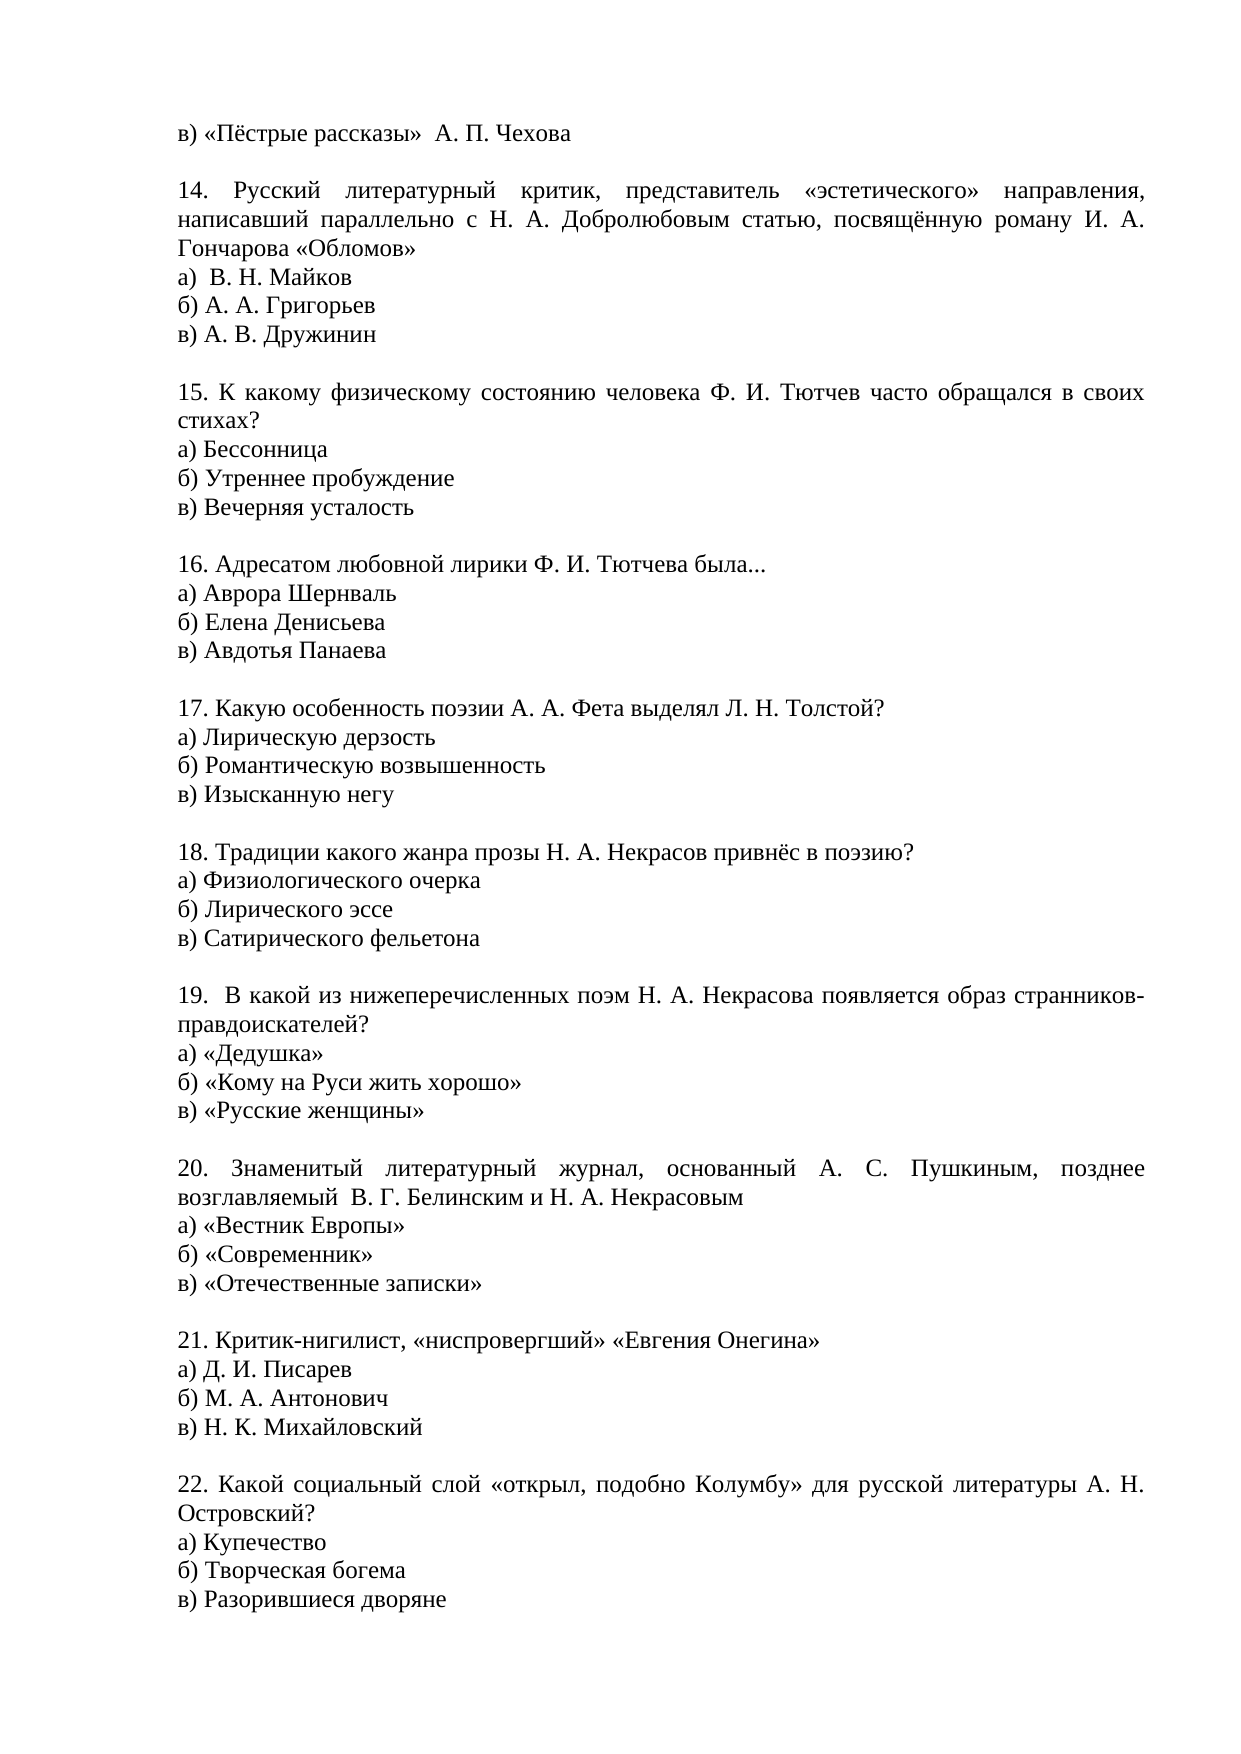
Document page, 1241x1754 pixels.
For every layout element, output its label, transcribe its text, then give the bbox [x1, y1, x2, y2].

text 18. Традиции какого жанра прозы Н. А. Некрасов привнёс в поэзию? [177, 837, 1146, 866]
text 15. К какому физическому состоянию человека Ф. И. Тютчев часто обращался в своих стихах? [177, 377, 1146, 434]
text в) «Пёстрые рассказы» А. П. Чехова [177, 118, 1146, 147]
text в) Н. К. Михайловский [177, 1412, 1146, 1441]
text а) Лирическую дерзость [177, 722, 1146, 751]
text а) «Вестник Европы» [177, 1211, 1146, 1239]
text в) Разорившиеся дворяне [177, 1584, 1146, 1613]
text а) Физиологического очерка [177, 866, 1146, 894]
text б) А. А. Григорьев [177, 291, 1146, 319]
text 17. Какую особенность поэзии А. А. Фета выделял Л. Н. Толстой? [177, 693, 1146, 722]
text б) «Современник» [177, 1239, 1146, 1268]
text в) Авдотья Панаева [177, 636, 1146, 664]
text в) «Отечественные записки» [177, 1268, 1146, 1297]
text в) Сатирического фельетона [177, 923, 1146, 952]
text б) «Кому на Руси жить хорошо» [177, 1067, 1146, 1096]
text а) Купечество [177, 1527, 1146, 1556]
text 21. Критик-нигилист, «ниспровергший» «Евгения Онегина» [177, 1326, 1146, 1354]
text 19. В какой из нижеперечисленных поэм Н. А. Некрасова появляется образ странников-правдоискателей? [177, 981, 1146, 1038]
text 22. Какой социальный слой «открыл, подобно Колумбу» для русской литературы А. Н. Островский? [177, 1469, 1146, 1527]
text б) Лирического эссе [177, 894, 1146, 923]
text а) Аврора Шернваль [177, 578, 1146, 607]
text б) Утреннее пробуждение [177, 463, 1146, 492]
text а) Д. И. Писарев [177, 1354, 1146, 1383]
text в) «Русские женщины» [177, 1096, 1146, 1124]
text 14. Русский литературный критик, представитель «эстетического» направления, написавший параллельно с Н. А. Добролюбовым статью, посвящённую роману И. А. Гончарова «Обломов» [177, 176, 1146, 262]
text б) Творческая богема [177, 1556, 1146, 1584]
text б) Елена Денисьева [177, 607, 1146, 636]
text б) М. А. Антонович [177, 1383, 1146, 1412]
text б) Романтическую возвышенность [177, 751, 1146, 779]
text а) Бессонница [177, 434, 1146, 463]
text 16. Адресатом любовной лирики Ф. И. Тютчева была... [177, 549, 1146, 578]
text в) А. В. Дружинин [177, 319, 1146, 348]
text а) В. Н. Майков [177, 262, 1146, 291]
text 20. Знаменитый литературный журнал, основанный А. С. Пушкиным, позднее возглавляемый В. Г. Белинским и Н. А. Некрасовым [177, 1153, 1146, 1211]
text в) Вечерняя усталость [177, 492, 1146, 521]
text в) Изысканную негу [177, 779, 1146, 808]
text а) «Дедушка» [177, 1038, 1146, 1067]
